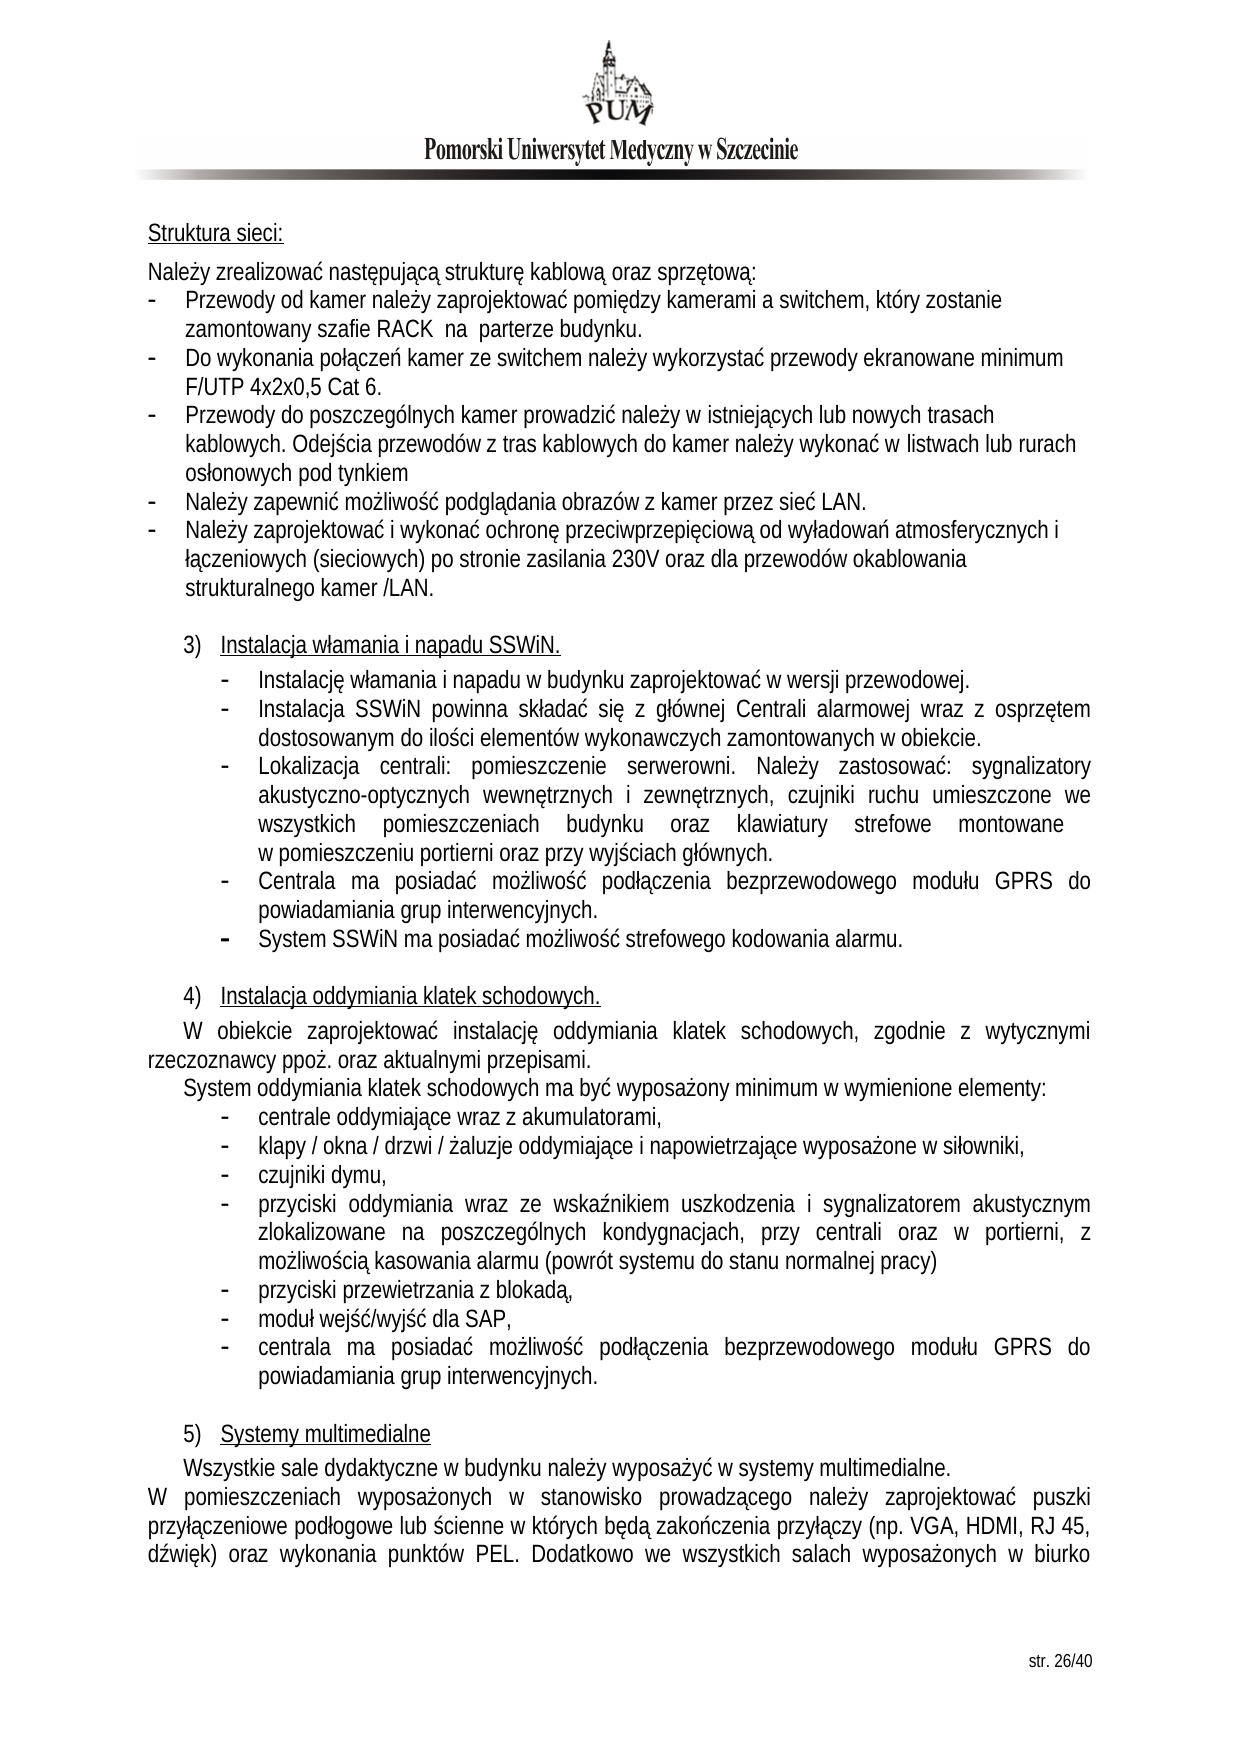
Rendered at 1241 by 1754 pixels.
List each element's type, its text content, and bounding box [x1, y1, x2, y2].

list moduł wejść/wyjść dla SAP, [221, 1303, 1092, 1332]
list Do wykonania połączeń kamer ze switchem należy wykorzystać przewody ekranowane minimum F/UTP 4x2x0,5 Cat 6. [148, 343, 1092, 400]
list Instalacja oddymiania klatek schodowych. [183, 981, 1092, 1010]
text Struktura sieci: [148, 218, 1092, 246]
text Należy zrealizować następującą strukturę kablową oraz sprzętową: [148, 257, 1092, 285]
list Przewody do poszczególnych kamer prowadzić należy w istniejących lub nowych trasach kablowych. Odejścia przewodów z tras kablowych do kamer należy wykonać w listwach lub rurach osłonowych pod tynkiem [148, 400, 1092, 486]
list Należy zapewnić możliwość podglądania obrazów z kamer przez sieć LAN. [148, 486, 1092, 515]
list System SSWiN ma posiadać możliwość strefowego kodowania alarmu. [221, 924, 1092, 952]
list Instalacja SSWiN powinna składać się z głównej Centrali alarmowej wraz z osprzętem dostosowanym do ilości elementów wykonawczych zamontowanych w obiekcie. [221, 694, 1092, 751]
list czujniki dymu, [221, 1160, 1092, 1188]
list przyciski oddymiania wraz ze wskaźnikiem uszkodzenia i sygnalizatorem akustycznym zlokalizowane na poszczególnych kondygnacjach, przy centrali oraz w portierni, z możliwością kasowania alarmu (powrót systemu do stanu normalnej pracy) [221, 1188, 1092, 1275]
list klapy / okna / drzwi / żaluzje oddymiające i napowietrzające wyposażone w siłowniki, [221, 1131, 1092, 1160]
list Należy zaprojektować i wykonać ochronę przeciwprzepięciową od wyładowań atmosferycznych i łączeniowych (sieciowych) po stronie zasilania 230V oraz dla przewodów okablowania strukturalnego kamer /LAN. [148, 515, 1092, 601]
list Przewody od kamer należy zaprojektować pomiędzy kamerami a switchem, który zostanie zamontowany szafie RACK na parterze budynku. [148, 285, 1092, 343]
list przyciski przewietrzania z blokadą, [221, 1275, 1092, 1303]
list Lokalizacja centrali: pomieszczenie serwerowni. Należy zastosować: sygnalizatory akustyczno-optycznych wewnętrznych i zewnętrznych, czujniki ruchu umieszczone we wszystkich pomieszczeniach budynku oraz klawiatury strefowe montowane w pomieszczeniu portierni oraz przy wyjściach głównych. [221, 751, 1092, 866]
list centrale oddymiające wraz z akumulatorami, [221, 1102, 1092, 1131]
list Centrala ma posiadać możliwość podłączenia bezprzewodowego modułu GPRS do powiadamiania grup interwencyjnych. [221, 866, 1092, 924]
list centrala ma posiadać możliwość podłączenia bezprzewodowego modułu GPRS do powiadamiania grup interwencyjnych. [221, 1332, 1092, 1390]
list Instalację włamania i napadu w budynku zaprojektować w wersji przewodowej. [221, 665, 1092, 694]
list Instalacja włamania i napadu SSWiN. [183, 630, 1092, 659]
text System oddymiania klatek schodowych ma być wyposażony minimum w wymienione elementy: [148, 1073, 1092, 1102]
list Systemy multimedialne [183, 1418, 1092, 1447]
text Wszystkie sale dydaktyczne w budynku należy wyposażyć w systemy multimedialne. [148, 1453, 1092, 1482]
text W obiekcie zaprojektować instalację oddymiania klatek schodowych, zgodnie z wytycznymi rzeczoznawcy ppoż. oraz aktualnymi przepisami. [148, 1016, 1092, 1073]
picture [133, 40, 1089, 180]
